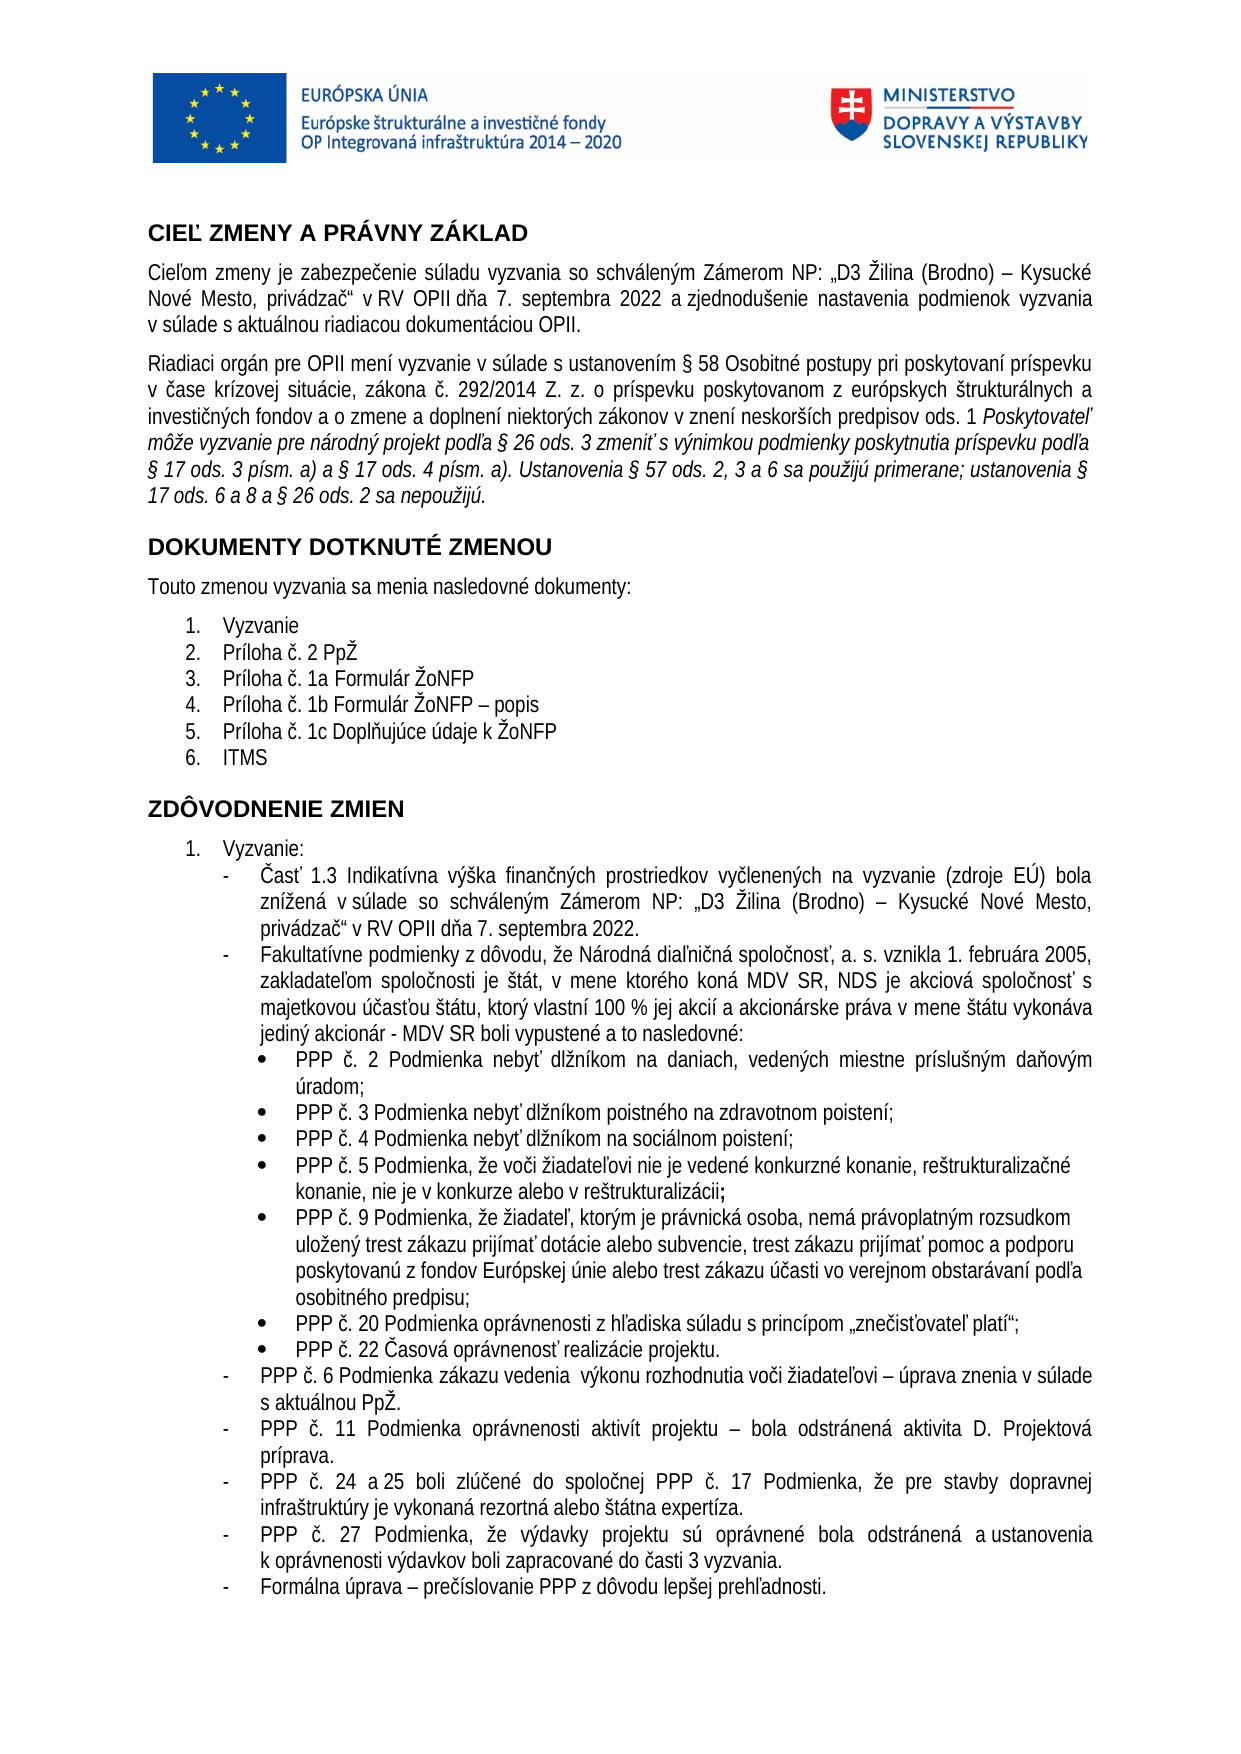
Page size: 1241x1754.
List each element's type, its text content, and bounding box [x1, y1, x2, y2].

text Riadiaci orgán pre OPII mení vyzvanie v súlade s ustanovením § 58 Osobitné postupy pri poskytovaní príspevku v čase krízovej situácie, zákona č. 292/2014 Z. z. o príspevku poskytovanom z európskych štrukturálnych a investičných fondov a o zmene a doplnení niektorých zákonov v znení neskorších predpisov ods. 1 Poskytovateľ môže vyzvanie pre národný projekt podľa § 26 ods. 3 zmeniť s výnimkou podmienky poskytnutia príspevku podľa § 17 ods. 3 písm. a) a § 17 ods. 4 písm. a). Ustanovenia § 57 ods. 2, 3 a 6 sa použijú primerane; ustanovenia § 17 ods. 6 a 8 a § 26 ods. 2 sa nepoužijú. [148, 350, 1093, 508]
list Príloha č. 1a Formulár ŽoNFP [185, 665, 1093, 691]
text Cieľom zmeny je zabezpečenie súladu vyzvania so schváleným Zámerom NP: „D3 Žilina (Brodno) – Kysucké Nové Mesto, privádzač“ v RV OPII dňa 7. septembra 2022 a zjednodušenie nastavenia podmienok vyzvania v súlade s aktuálnou riadiacou dokumentáciou OPII. [148, 258, 1093, 338]
list PPP č. 6 Podmienka zákazu vedenia výkonu rozhodnutia voči žiadateľovi – úprava znenia v súlade s aktuálnou PpŽ. [223, 1362, 1093, 1415]
list Formálna úprava – prečíslovanie PPP z dôvodu lepšej prehľadnosti. [223, 1573, 1093, 1600]
list PPP č. 22 Časová oprávnenosť realizácie projektu. [258, 1336, 1093, 1362]
list PPP č. 2 Podmienka nebyť dlžníkom na daniach, vedených miestne príslušným daňovým úradom; [258, 1046, 1093, 1099]
text ZDÔVODNENIE ZMIEN [148, 795, 1093, 823]
picture [152, 73, 1088, 163]
list Vyzvanie [185, 612, 1093, 638]
list PPP č. 11 Podmienka oprávnenosti aktivít projektu – bola odstránená aktivita D. Projektová príprava. [223, 1415, 1093, 1468]
list PPP č. 3 Podmienka nebyť dlžníkom poistného na zdravotnom poistení; [258, 1099, 1093, 1125]
text Touto zmenou vyzvania sa menia nasledovné dokumenty: [148, 573, 1093, 600]
text CIEĽ ZMENY A PRÁVNY ZÁKLAD [148, 218, 1093, 246]
list Časť 1.3 Indikatívna výška finančných prostriedkov vyčlenených na vyzvanie (zdroje EÚ) bola znížená v súlade so schváleným Zámerom NP: „D3 Žilina (Brodno) – Kysucké Nové Mesto, privádzač“ v RV OPII dňa 7. septembra 2022. [223, 862, 1093, 941]
list Príloha č. 2 PpŽ [185, 638, 1093, 665]
list ITMS [185, 744, 1093, 770]
list Príloha č. 1b Formulár ŽoNFP – popis [185, 691, 1093, 718]
list PPP č. 9 Podmienka, že žiadateľ, ktorým je právnická osoba, nemá právoplatným rozsudkom uložený trest zákazu prijímať dotácie alebo subvencie, trest zákazu prijímať pomoc a podporu poskytovanú z fondov Európskej únie alebo trest zákazu účasti vo verejnom obstarávaní podľa osobitného predpisu; [258, 1204, 1093, 1310]
list Fakultatívne podmienky z dôvodu, že Národná diaľničná spoločnosť, a. s. vznikla 1. februára 2005, zakladateľom spoločnosti je štát, v mene ktorého koná MDV SR, NDS je akciová spoločnosť s majetkovou účasťou štátu, ktorý vlastní 100 % jej akcií a akcionárske práva v mene štátu vykonáva jediný akcionár - MDV SR boli vypustené a to nasledovné: [223, 941, 1093, 1046]
list Príloha č. 1c Doplňujúce údaje k ŽoNFP [185, 718, 1093, 744]
list Vyzvanie: [185, 835, 1093, 862]
text DOKUMENTY DOTKNUTÉ ZMENOU [148, 533, 1093, 561]
list PPP č. 5 Podmienka, že voči žiadateľovi nie je vedené konkurzné konanie, reštrukturalizačné konanie, nie je v konkurze alebo v reštrukturalizácii; [258, 1152, 1093, 1204]
list PPP č. 4 Podmienka nebyť dlžníkom na sociálnom poistení; [258, 1125, 1093, 1152]
list PPP č. 20 Podmienka oprávnenosti z hľadiska súladu s princípom „znečisťovateľ platí“; [258, 1310, 1093, 1336]
list PPP č. 24 a 25 boli zlúčené do spoločnej PPP č. 17 Podmienka, že pre stavby dopravnej infraštruktúry je vykonaná rezortná alebo štátna expertíza. [223, 1468, 1093, 1521]
list PPP č. 27 Podmienka, že výdavky projektu sú oprávnené bola odstránená a ustanovenia k oprávnenosti výdavkov boli zapracované do časti 3 vyzvania. [223, 1521, 1093, 1573]
